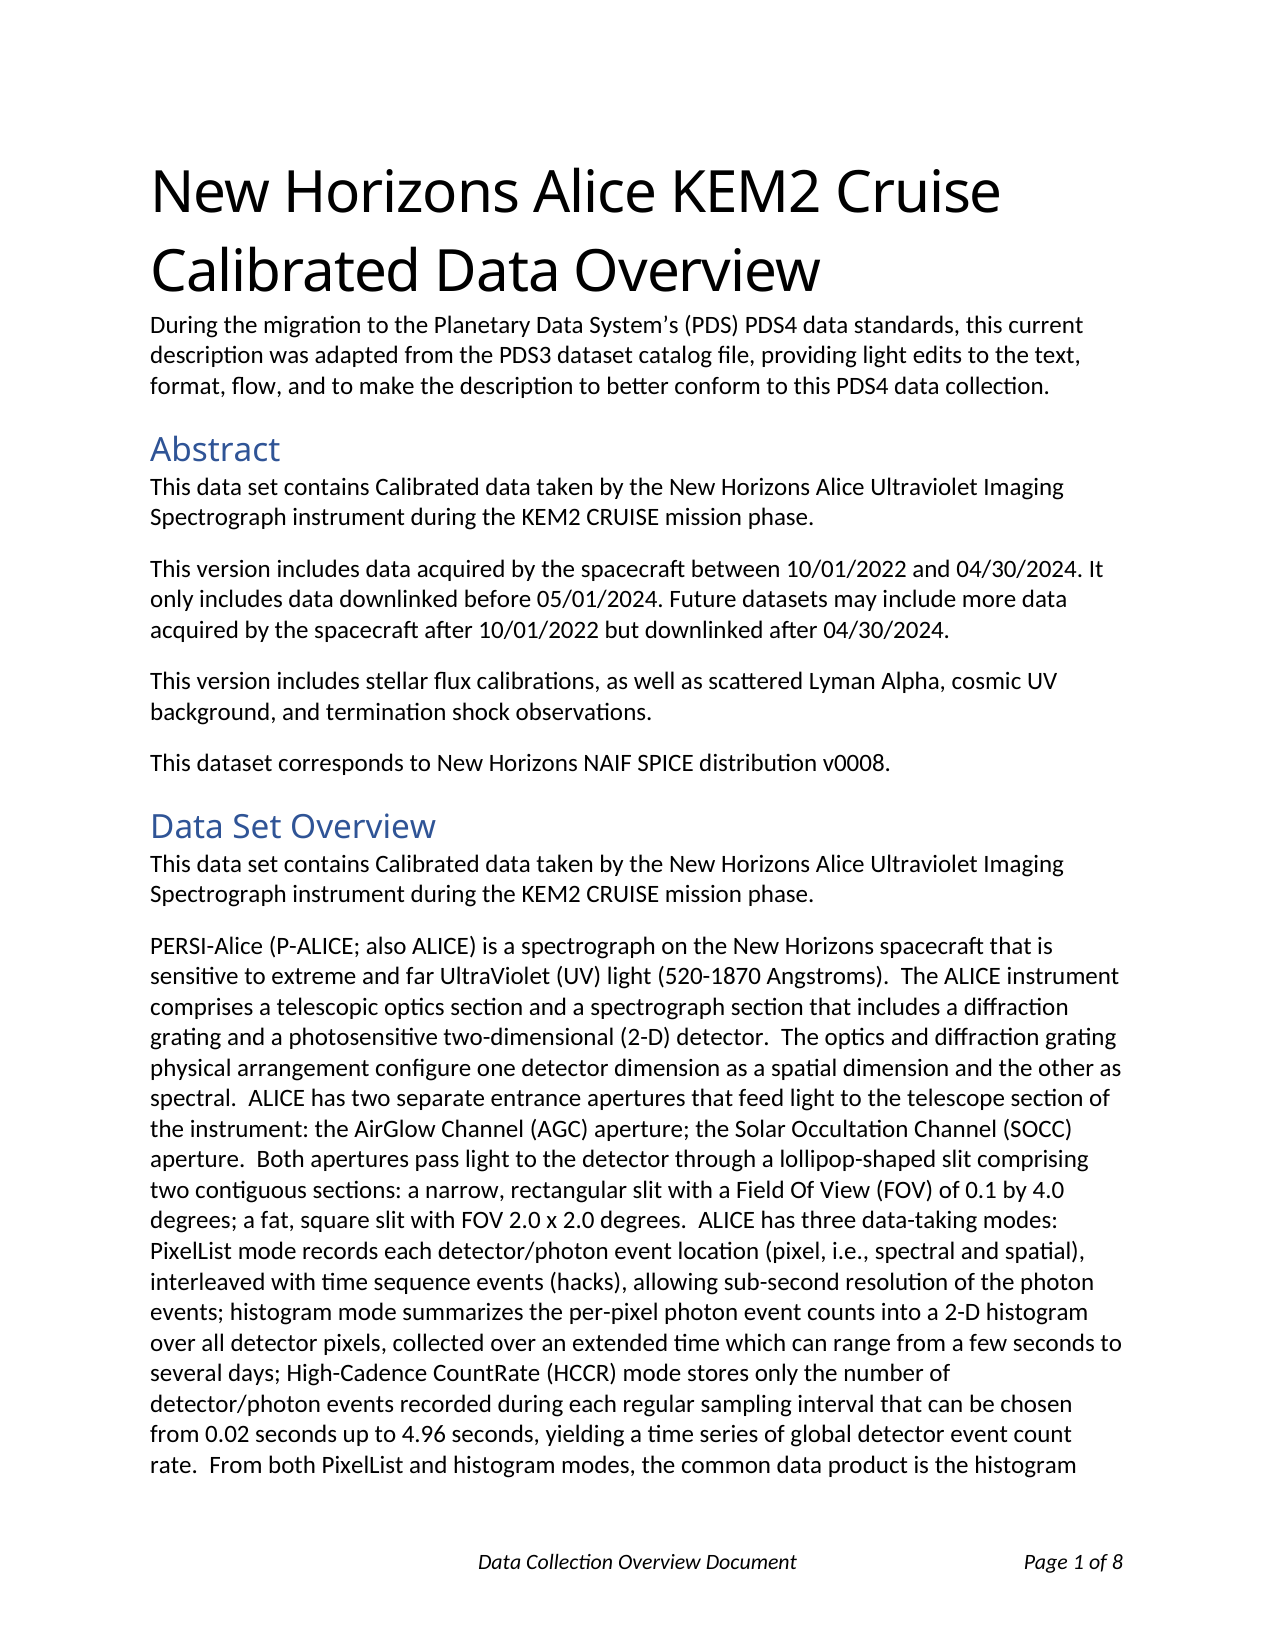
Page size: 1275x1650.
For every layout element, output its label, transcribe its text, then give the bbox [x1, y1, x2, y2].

subtitle Abstract [150, 426, 1125, 471]
text During the migration to the Planetary Data System’s (PDS) PDS4 data standards, this current description was adapted from the PDS3 dataset catalog file, providing light edits to the text, format, flow, and to make the description to better conform to this PDS4 data collection. [150, 309, 1125, 401]
text This version includes data acquired by the spacecraft between 10/01/2022 and 04/30/2024. It only includes data downlinked before 05/01/2024. Future datasets may include more data acquired by the spacecraft after 10/01/2022 but downlinked after 04/30/2024. [150, 553, 1125, 644]
text This version includes stellar flux calibrations, as well as scattered Lyman Alpha, cosmic UV background, and termination shock observations. [150, 665, 1125, 726]
title New Horizons Alice KEM2 Cruise Calibrated Data Overview [150, 150, 1125, 309]
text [150, 930, 1125, 1479]
text This data set contains Calibrated data taken by the New Horizons Alice Ultraviolet Imaging Spectrograph instrument during the KEM2 CRUISE mission phase. [150, 471, 1125, 532]
text This dataset corresponds to New Horizons NAIF SPICE distribution v0008. [150, 747, 1125, 778]
subtitle Data Set Overview [150, 803, 1125, 848]
text This data set contains Calibrated data taken by the New Horizons Alice Ultraviolet Imaging Spectrograph instrument during the KEM2 CRUISE mission phase. [150, 848, 1125, 909]
